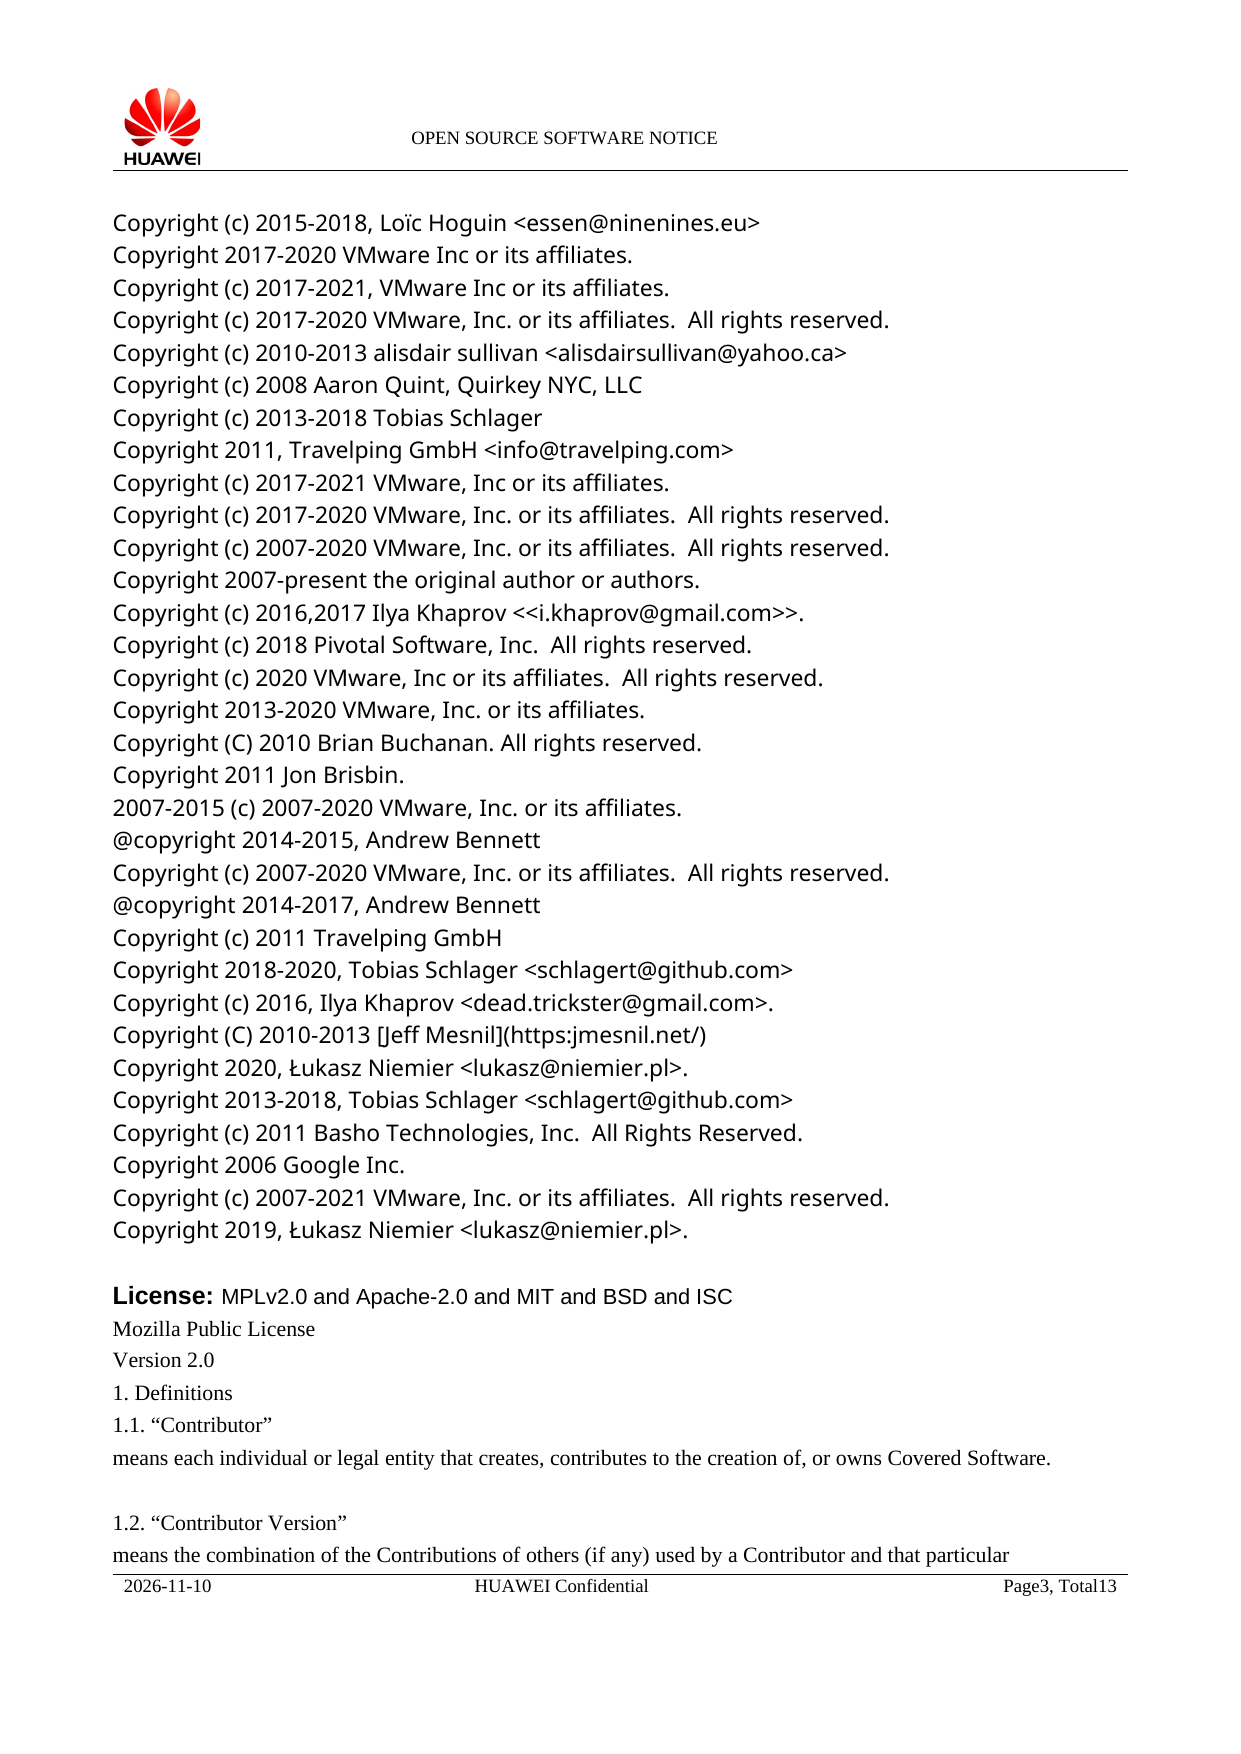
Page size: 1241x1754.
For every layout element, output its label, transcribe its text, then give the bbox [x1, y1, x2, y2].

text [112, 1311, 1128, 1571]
text License: MPLv2.0 and Apache-2.0 and MIT and BSD and ISC [112, 1279, 1128, 1311]
picture [124, 88, 201, 165]
